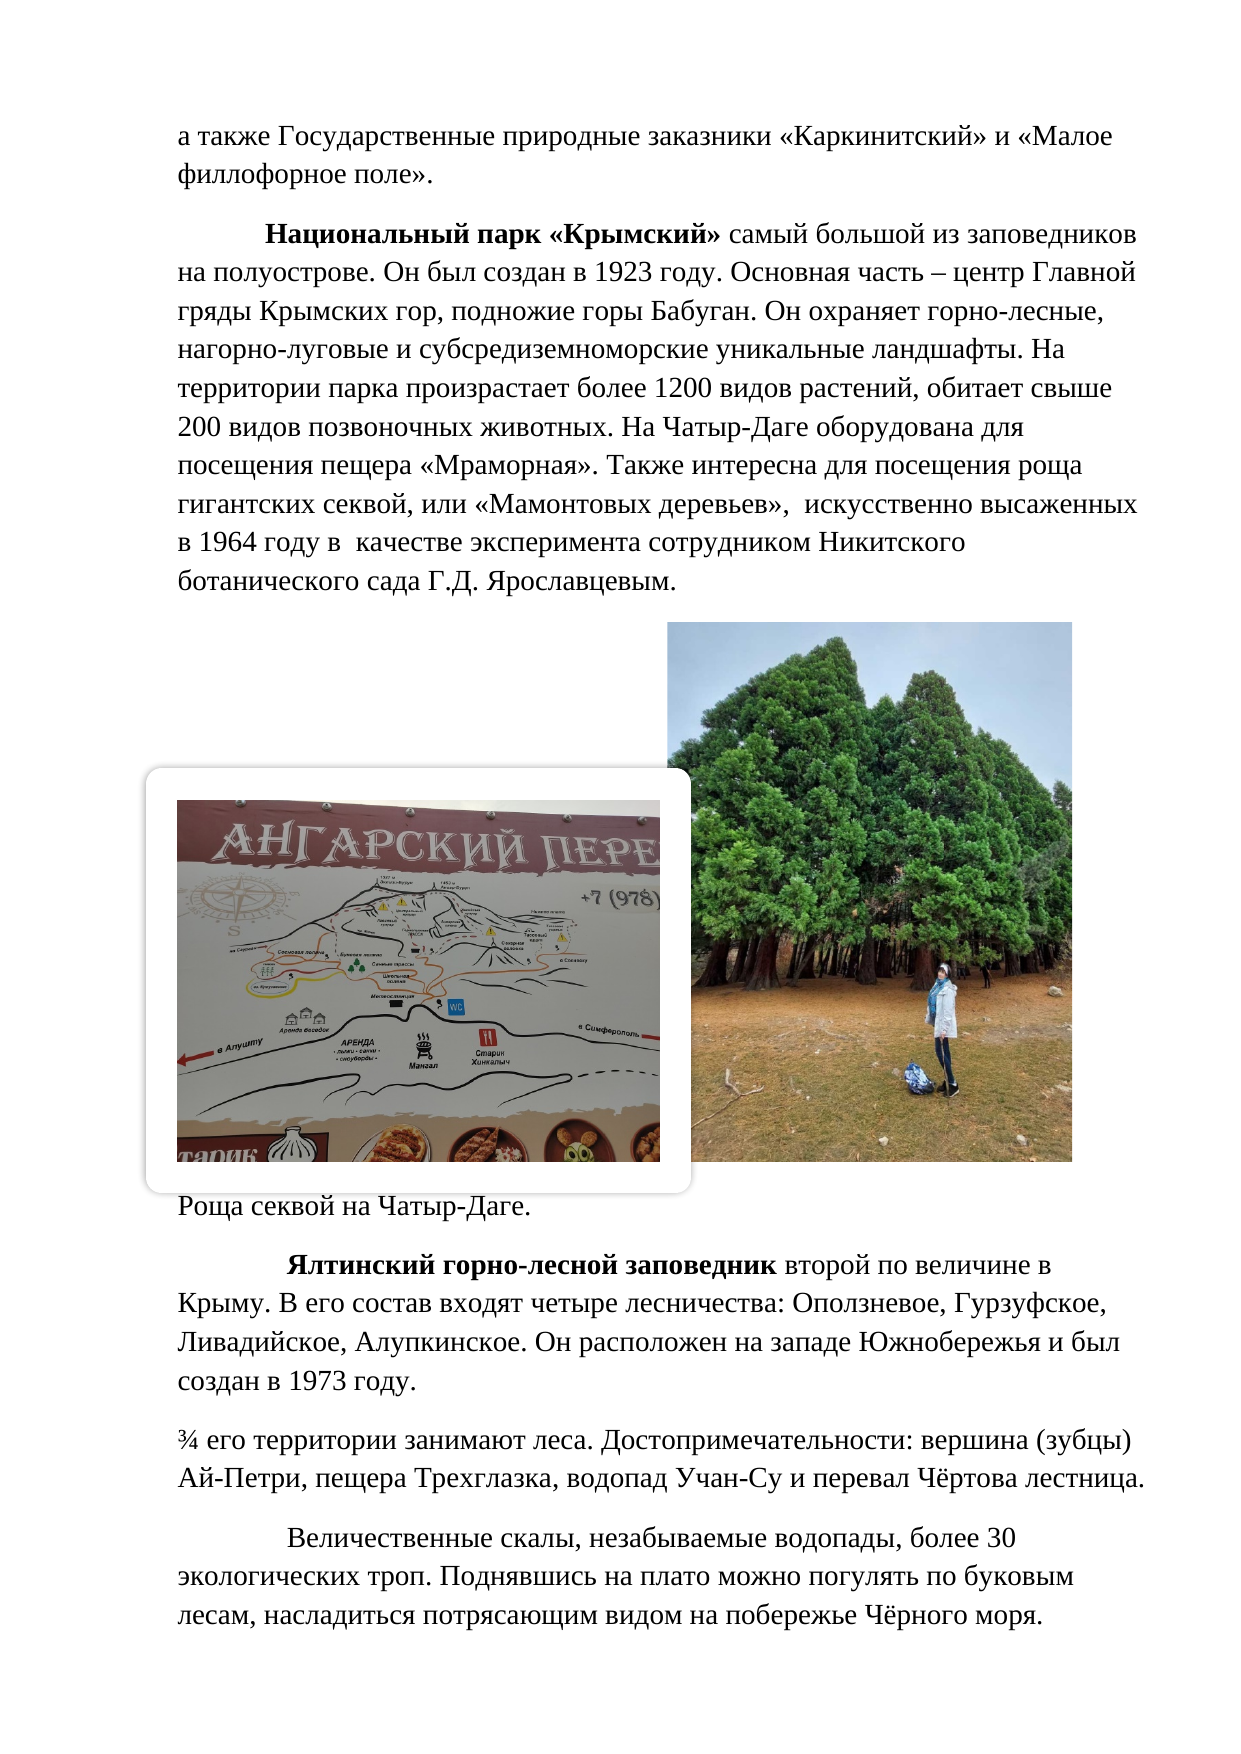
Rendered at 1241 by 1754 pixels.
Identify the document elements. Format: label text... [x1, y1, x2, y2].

text ¾ его территории занимают леса. Достопримечательности: вершина (зубцы) Ай-Петри, пещера Трехглазка, водопад Учан-Су и перевал Чёртова лестница. [177, 1422, 1152, 1494]
text а также Государственные природные заказники «Каркинитский» и «Малое филлофорное поле». [177, 118, 1152, 190]
text Роща секвой на Чатыр-Даге. [177, 1198, 473, 1221]
picture [177, 800, 660, 1162]
picture [667, 622, 1073, 1162]
text Национальный парк «Крымский» самый большой из заповедников на полуострове. Он был создан в 1923 году. Основная часть – центр Главной гряды Крымских гор, подножие горы Бабуган. Он охраняет горно-лесные, нагорно-луговые и субсредиземноморские уникальные ландшафты. На территории парка произрастает более 1200 видов растений, обитает свыше 200 видов позвоночных животных. На Чатыр-Даге оборудована для посещения пещера «Мраморная». Также интересна для посещения роща гигантских секвой, или «Мамонтовых деревьев», искусственно высаженных в 1964 году в качестве эксперимента сотрудником Никитского ботанического сада Г.Д. Ярославцевым. [177, 216, 1152, 596]
text Величественные скалы, незабываемые водопады, более 30 экологических троп. Поднявшись на плато можно погулять по буковым лесам, насладиться потрясающим видом на побережье Чёрного моря. [177, 1520, 1152, 1631]
text Ялтинский горно-лесной заповедник второй по величине в Крыму. В его состав входят четыре лесничества: Оползневое, Гурзуфское, Ливадийское, Алупкинское. Он расположен на западе Южнобережья и был создан в 1973 году. [177, 1247, 1152, 1396]
text Роща секвой на Чатыр-Даге. [483, 1188, 1152, 1221]
